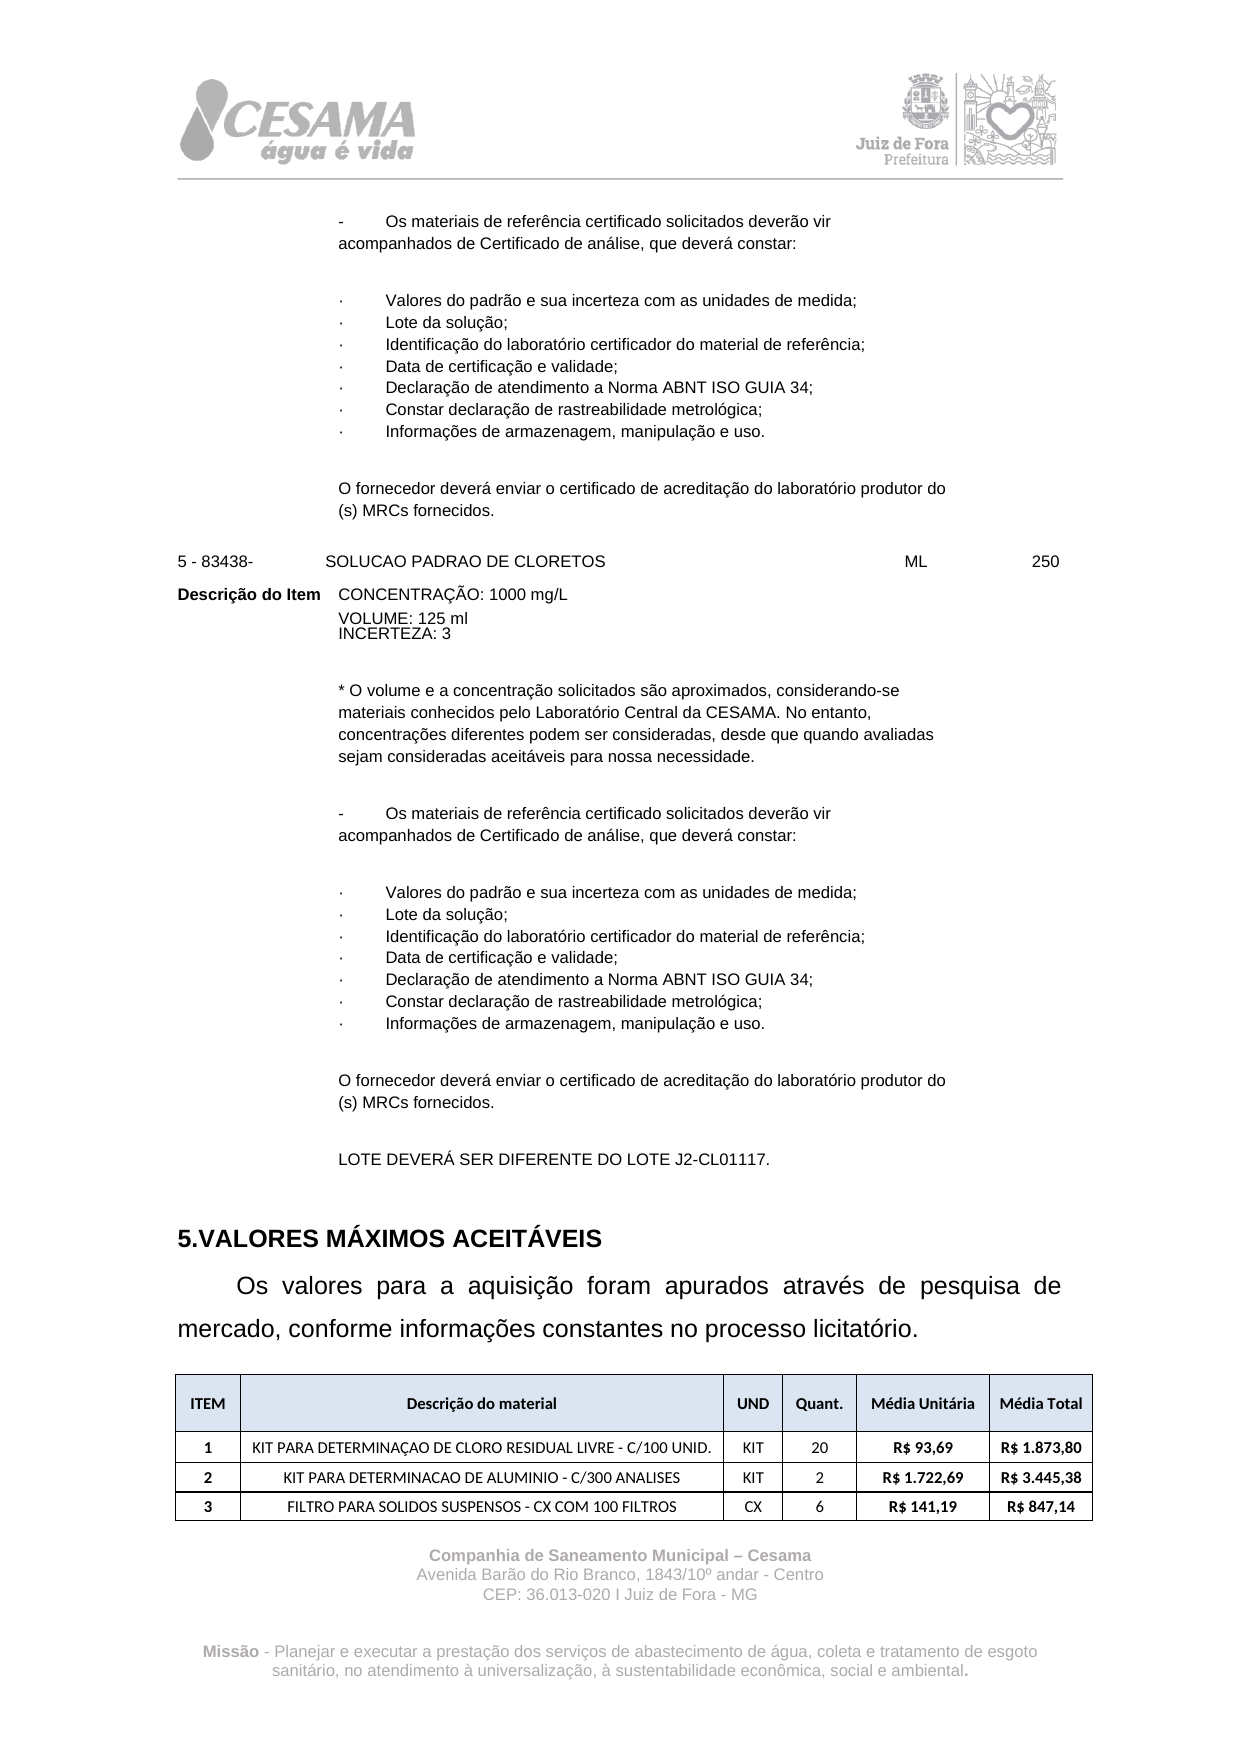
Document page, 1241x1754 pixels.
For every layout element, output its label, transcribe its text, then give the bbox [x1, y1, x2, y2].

table_header Média Total [990, 1375, 1092, 1431]
table_header UND [724, 1375, 782, 1431]
table_cell 3 [176, 1493, 240, 1520]
text · Identificação do laboratório certificador do material de referência; [177, 338, 1063, 353]
table_cell KIT PARA DETERMINACAO DE ALUMINIO - C/300 ANALISES [241, 1463, 723, 1491]
table_cell R$ 3.445,38 [990, 1463, 1092, 1491]
text · Informações de armazenagem, manipulação e uso. [177, 1017, 1063, 1033]
text · Lote da solução; [177, 908, 1063, 923]
table_cell KIT PARA DETERMINAÇAO DE CLORO RESIDUAL LIVRE - C/100 UNID. [241, 1432, 723, 1462]
text (s) MRCs fornecidos. [177, 1096, 1063, 1112]
text acompanhados de Certificado de análise, que deverá constar: [177, 237, 1063, 252]
text (s) MRCs fornecidos. [177, 504, 1063, 520]
table_cell CX [724, 1493, 782, 1520]
text · Identificação do laboratório certificador do material de referência; [177, 930, 1063, 945]
text 5 - 83438- SOLUCAO PADRAO DE CLORETOS ML 250 [177, 542, 1063, 574]
table_cell R$ 1.873,80 [990, 1432, 1092, 1462]
text · Constar declaração de rastreabilidade metrológica; [177, 403, 1063, 419]
text VOLUME: 125 ml [177, 612, 1063, 627]
text O fornecedor deverá enviar o certificado de acreditação do laboratório produtor do [177, 1074, 1063, 1090]
table_header Descrição do material [241, 1375, 723, 1431]
table_cell 2 [783, 1463, 856, 1491]
text 5.VALORES MÁXIMOS ACEITÁVEIS [177, 1223, 1063, 1252]
table_cell R$ 141,19 [857, 1493, 989, 1520]
text INCERTEZA: 3 [177, 627, 1063, 643]
text · Informações de armazenagem, manipulação e uso. [177, 425, 1063, 441]
text · Valores do padrão e sua incerteza com as unidades de medida; [177, 294, 1063, 309]
table_cell KIT [724, 1432, 782, 1462]
text · Constar declaração de rastreabilidade metrológica; [177, 995, 1063, 1011]
table_header Média Unitária [857, 1375, 989, 1431]
table_cell 1 [176, 1432, 240, 1462]
text O fornecedor deverá enviar o certificado de acreditação do laboratório produtor do [177, 482, 1063, 498]
text Os valores para a aquisição foram apurados através de pesquisa de mercado, conforme informações constantes no processo licitatório. [177, 1271, 1063, 1343]
text LOTE DEVERÁ SER DIFERENTE DO LOTE J2-CL01117. [177, 1154, 1063, 1169]
text · Declaração de atendimento a Norma ABNT ISO GUIA 34; [177, 973, 1063, 989]
table_cell 20 [783, 1432, 856, 1462]
table_cell R$ 1.722,69 [857, 1463, 989, 1491]
text · Lote da solução; [177, 316, 1063, 331]
table_cell R$ 93,69 [857, 1432, 989, 1462]
text * O volume e a concentração solicitados são aproximados, considerando-se [177, 684, 1063, 700]
text · Data de certificação e validade; [177, 360, 1063, 375]
table_cell KIT [724, 1463, 782, 1491]
table_cell 2 [176, 1463, 240, 1491]
text · Valores do padrão e sua incerteza com as unidades de medida; [177, 886, 1063, 901]
picture [177, 73, 1064, 180]
table_cell FILTRO PARA SOLIDOS SUSPENSOS - CX COM 100 FILTROS [241, 1493, 723, 1520]
table_cell 6 [783, 1493, 856, 1520]
text concentrações diferentes podem ser consideradas, desde que quando avaliadas [177, 728, 1063, 743]
text Descrição do Item CONCENTRAÇÃO: 1000 mg/L [177, 581, 1063, 605]
text · Data de certificação e validade; [177, 952, 1063, 967]
text materiais conhecidos pelo Laboratório Central da CESAMA. No entanto, [177, 706, 1063, 722]
table_header ITEM [176, 1375, 240, 1431]
text · Declaração de atendimento a Norma ABNT ISO GUIA 34; [177, 382, 1063, 397]
text - Os materiais de referência certificado solicitados deverão vir [177, 807, 1063, 822]
text sejam consideradas aceitáveis para nossa necessidade. [177, 750, 1063, 765]
table_cell R$ 847,14 [990, 1493, 1092, 1520]
text acompanhados de Certificado de análise, que deverá constar: [177, 829, 1063, 844]
text - Os materiais de referência certificado solicitados deverão vir [177, 215, 1063, 231]
table_header Quant. [783, 1375, 856, 1431]
